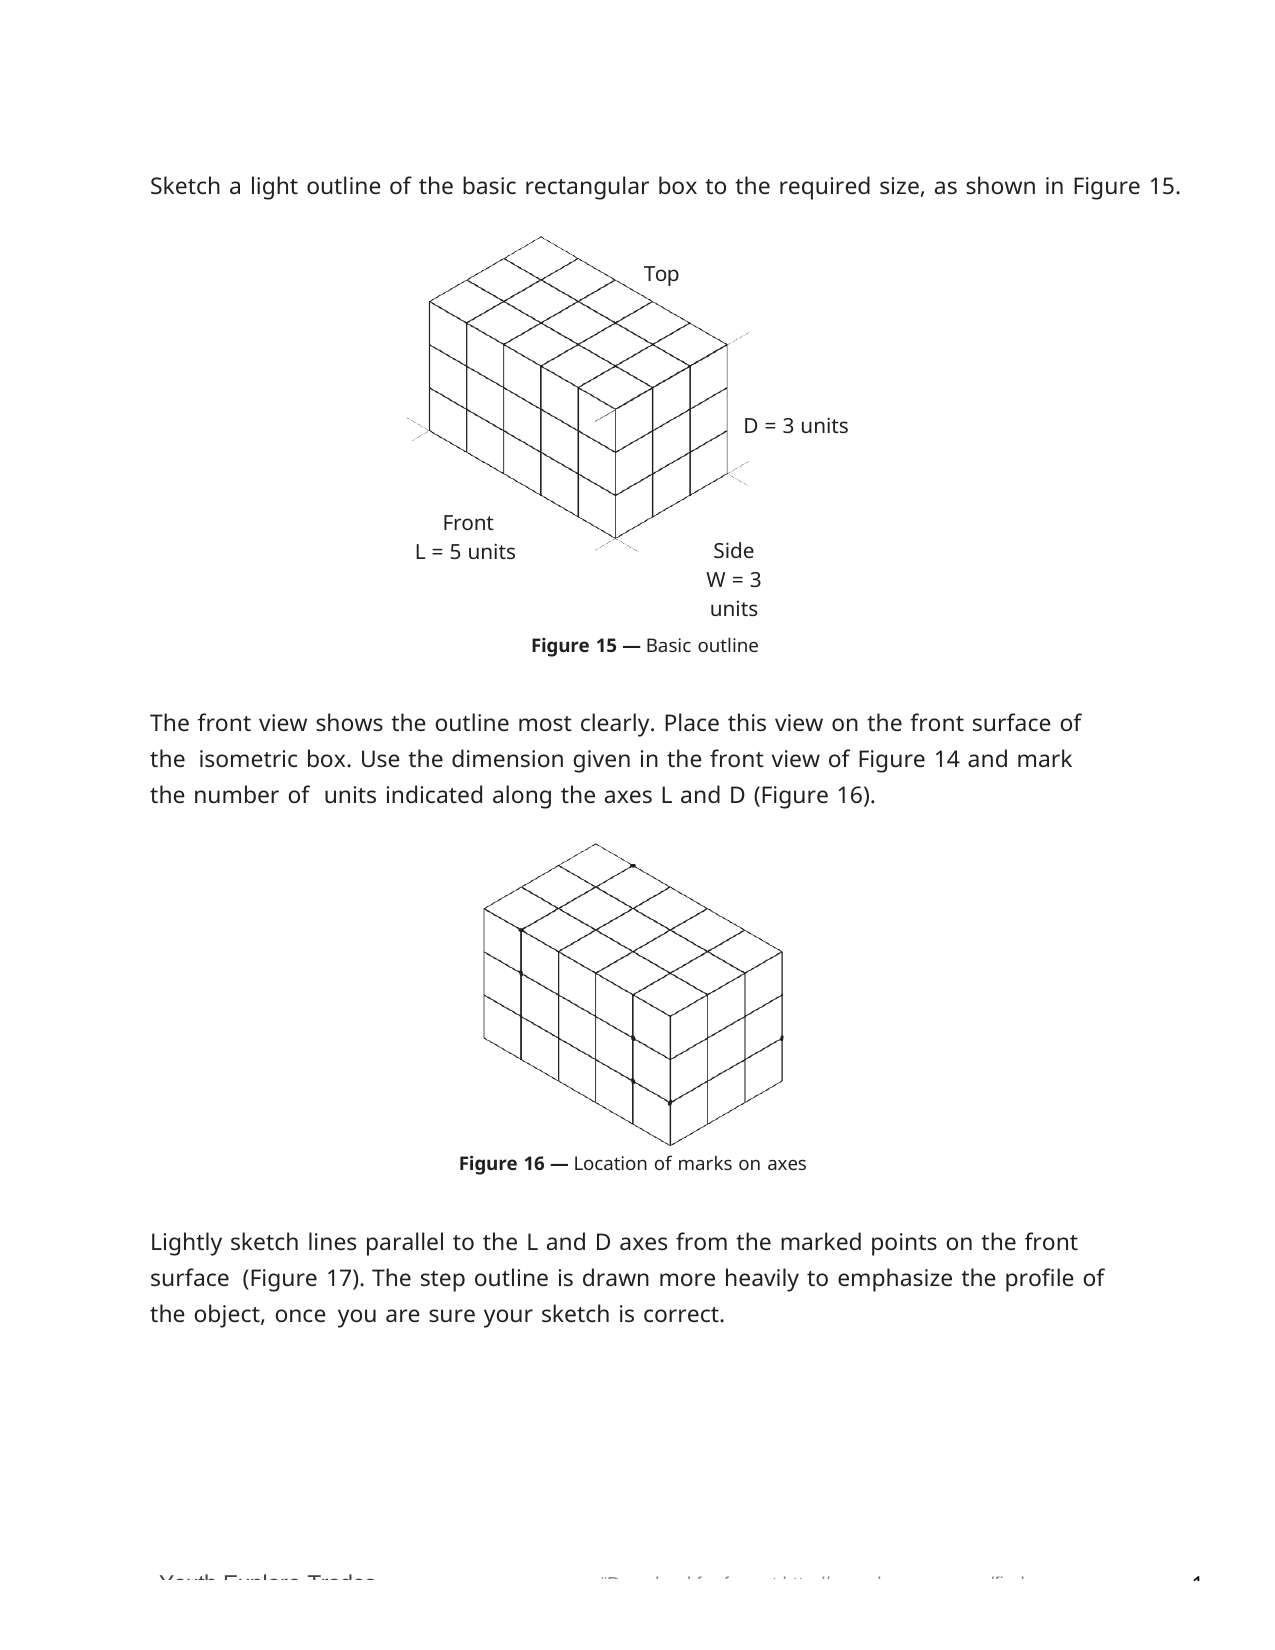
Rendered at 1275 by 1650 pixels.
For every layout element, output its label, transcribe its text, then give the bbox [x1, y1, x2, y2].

picture [406, 236, 749, 259]
picture [483, 843, 784, 1146]
text W = 3 units [682, 565, 786, 622]
text The front view shows the outline most clearly. Place this view on the front surface of the isometric box. Use the dimension given in the front view of Figure 14 and mark the number of units indicated along the axes L and D (Figure 16). [150, 707, 1101, 811]
text Figure 16 — Location of marks on axes [92, 1150, 1174, 1176]
text Figure 15 — Basic outline [531, 632, 1239, 658]
text Sketch a light outline of the basic rectangular box to the required size, as shown in Figure 15. [150, 170, 1239, 201]
text Top [92, 259, 1232, 287]
text Lightly sketch lines parallel to the L and D axes from the marked points on the front surface (Figure 17). The step outline is drawn more heavily to emphasize the profile of the object, once you are sure your sketch is correct. [150, 1226, 1111, 1330]
text Side [682, 536, 786, 564]
picture [406, 287, 749, 552]
text D = 3 units [427, 411, 1164, 439]
text Front [92, 508, 494, 536]
text L = 5 units [92, 537, 516, 565]
